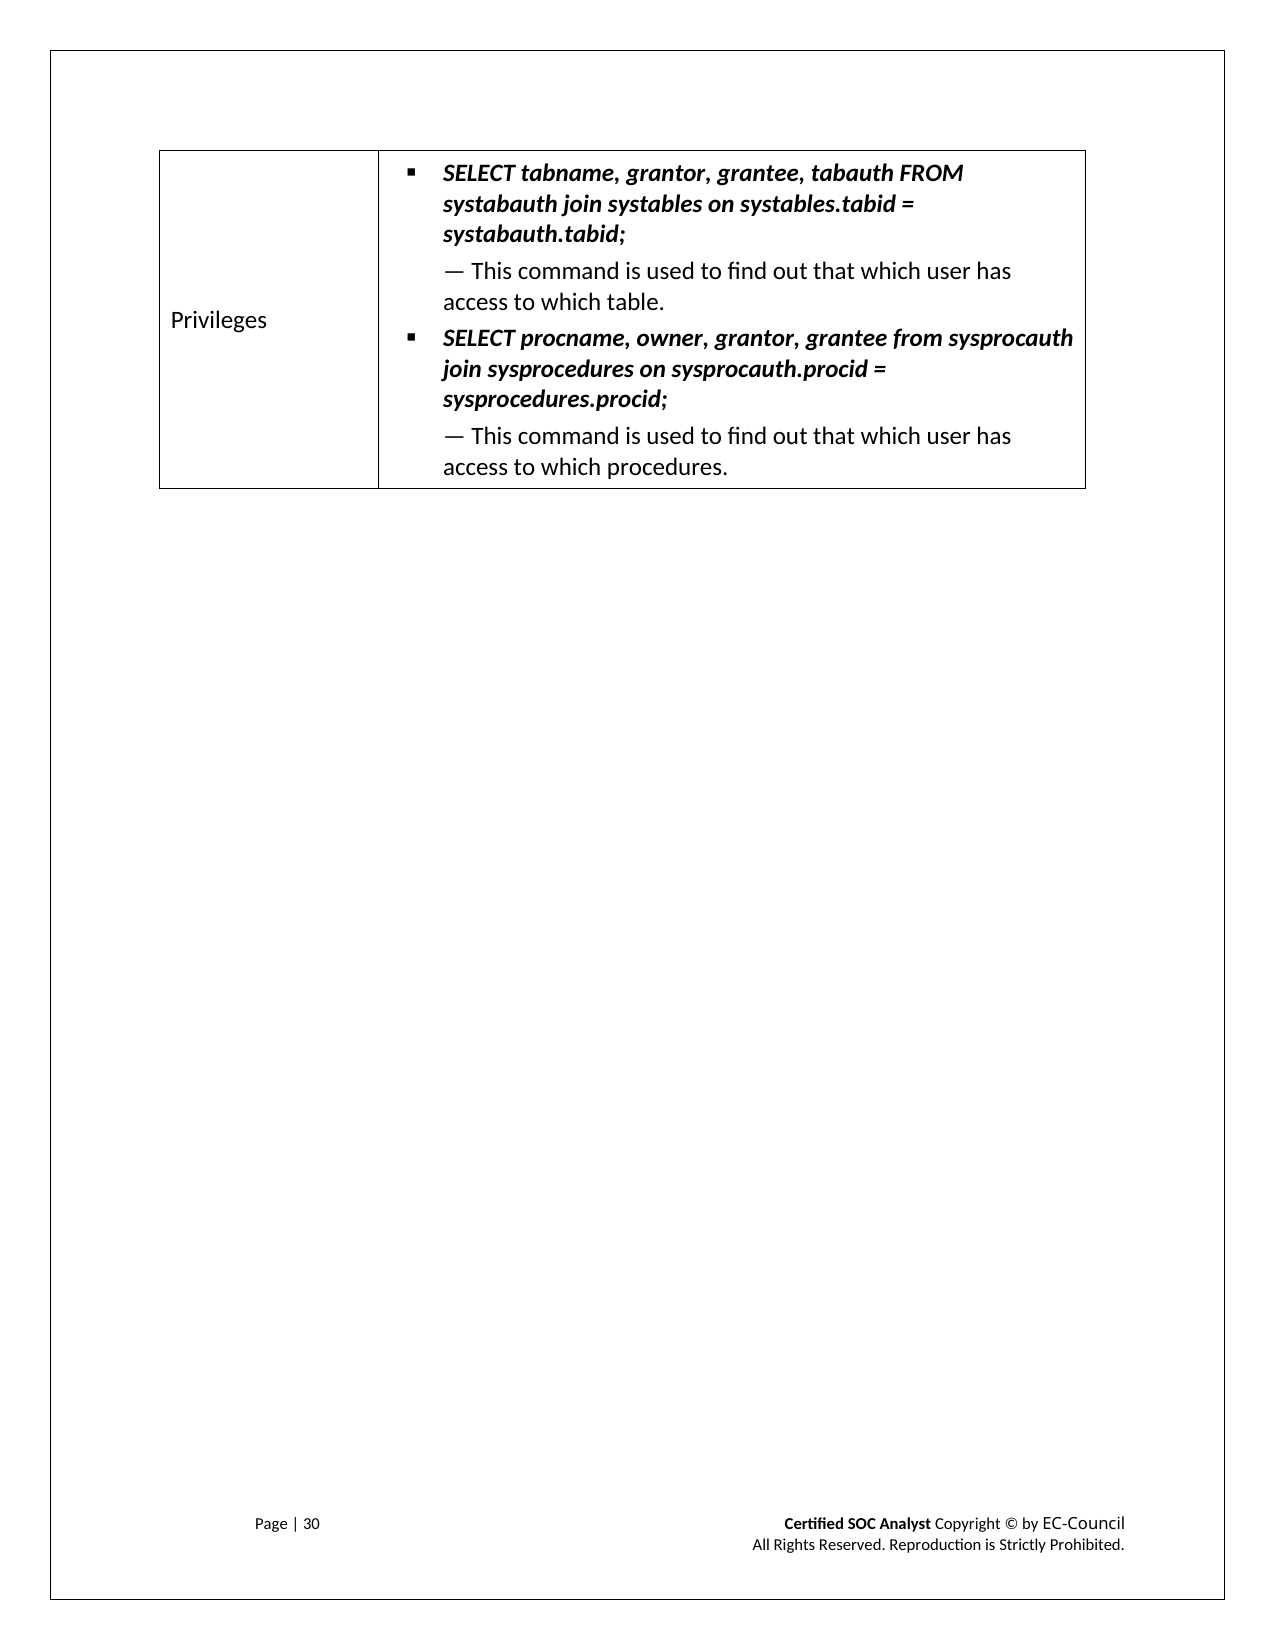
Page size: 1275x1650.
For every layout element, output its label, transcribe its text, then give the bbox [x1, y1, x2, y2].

table_cell Privileges [160, 151, 378, 487]
table_cell SELECT tabname, grantor, grantee, tabauth FROM systabauth join systables on systables.tabid = systabauth.tabid; — This command is used to find out that which user has access to which table. SELECT procname, owner, grantor, grantee from sysprocauth join sysprocedures on sysprocauth.procid = sysprocedures.procid; — This command is used to find out that which user has access to which procedures. [379, 151, 1085, 487]
